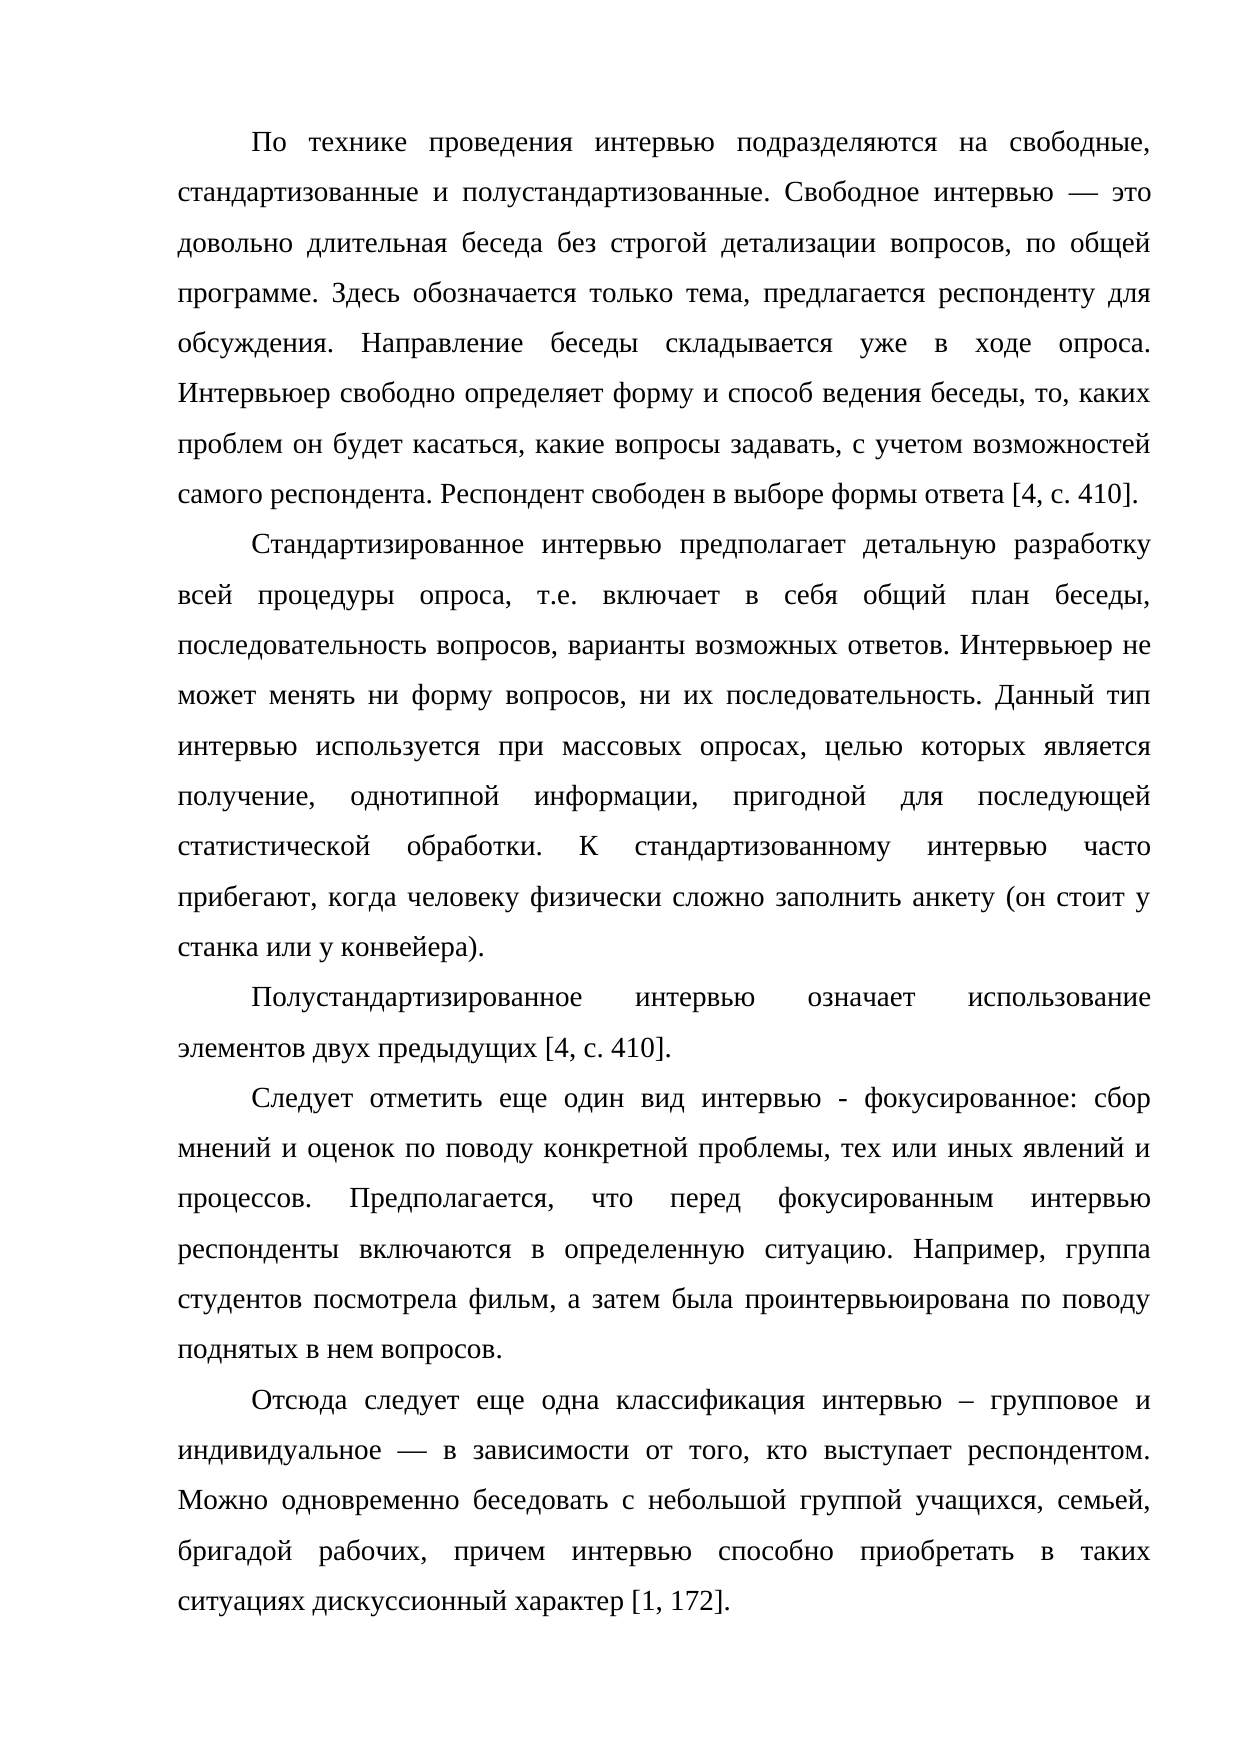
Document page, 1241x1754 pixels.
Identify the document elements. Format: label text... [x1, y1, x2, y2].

text По технике проведения интервью подразделяются на свободные, стандартизованные и полустандартизованные. Свободное интервью — это довольно длительная беседа без строгой детализации вопросов, по общей программе. Здесь обозначается только тема, предлагается респонденту для обсуждения. Направление беседы складывается уже в ходе опроса. Интервьюер свободно определяет форму и способ ведения беседы, то, каких проблем он будет касаться, какие вопросы задавать, с учетом возможностей самого респондента. Респондент свободен в выборе формы ответа [4, с. 410]. [177, 124, 1152, 510]
text Отсюда следует еще одна классификация интервью – групповое и индивидуальное — в зависимости от того, кто выступает респондентом. Можно одновременно беседовать с небольшой группой учащихся, семьей, бригадой рабочих, причем интервью способно приобретать в таких ситуациях дискуссионный характер [1, 172]. [177, 1382, 1152, 1617]
text Следует отметить еще один вид интервью - фокусированное: сбор мнений и оценок по поводу конкретной проблемы, тех или иных явлений и процессов. Предполагается, что перед фокусированным интервью респонденты включаются в определенную ситуацию. Например, группа студентов посмотрела фильм, а затем была проинтервьюирована по поводу поднятых в нем вопросов. [177, 1080, 1152, 1365]
text Стандартизированное интервью предполагает детальную разработку всей процедуры опроса, т.е. включает в себя общий план беседы, последовательность вопросов, варианты возможных ответов. Интервьюер не может менять ни форму вопросов, ни их последовательность. Данный тип интервью используется при массовых опросах, целью которых является получение, однотипной информации, пригодной для последующей статистической обработки. К стандартизованному интервью часто прибегают, когда человеку физически сложно заполнить анкету (он стоит у станка или у конвейера). [177, 527, 1152, 963]
text Полустандартизированное интервью означает использование элементов двух предыдущих [4, с. 410]. [177, 979, 1152, 1063]
